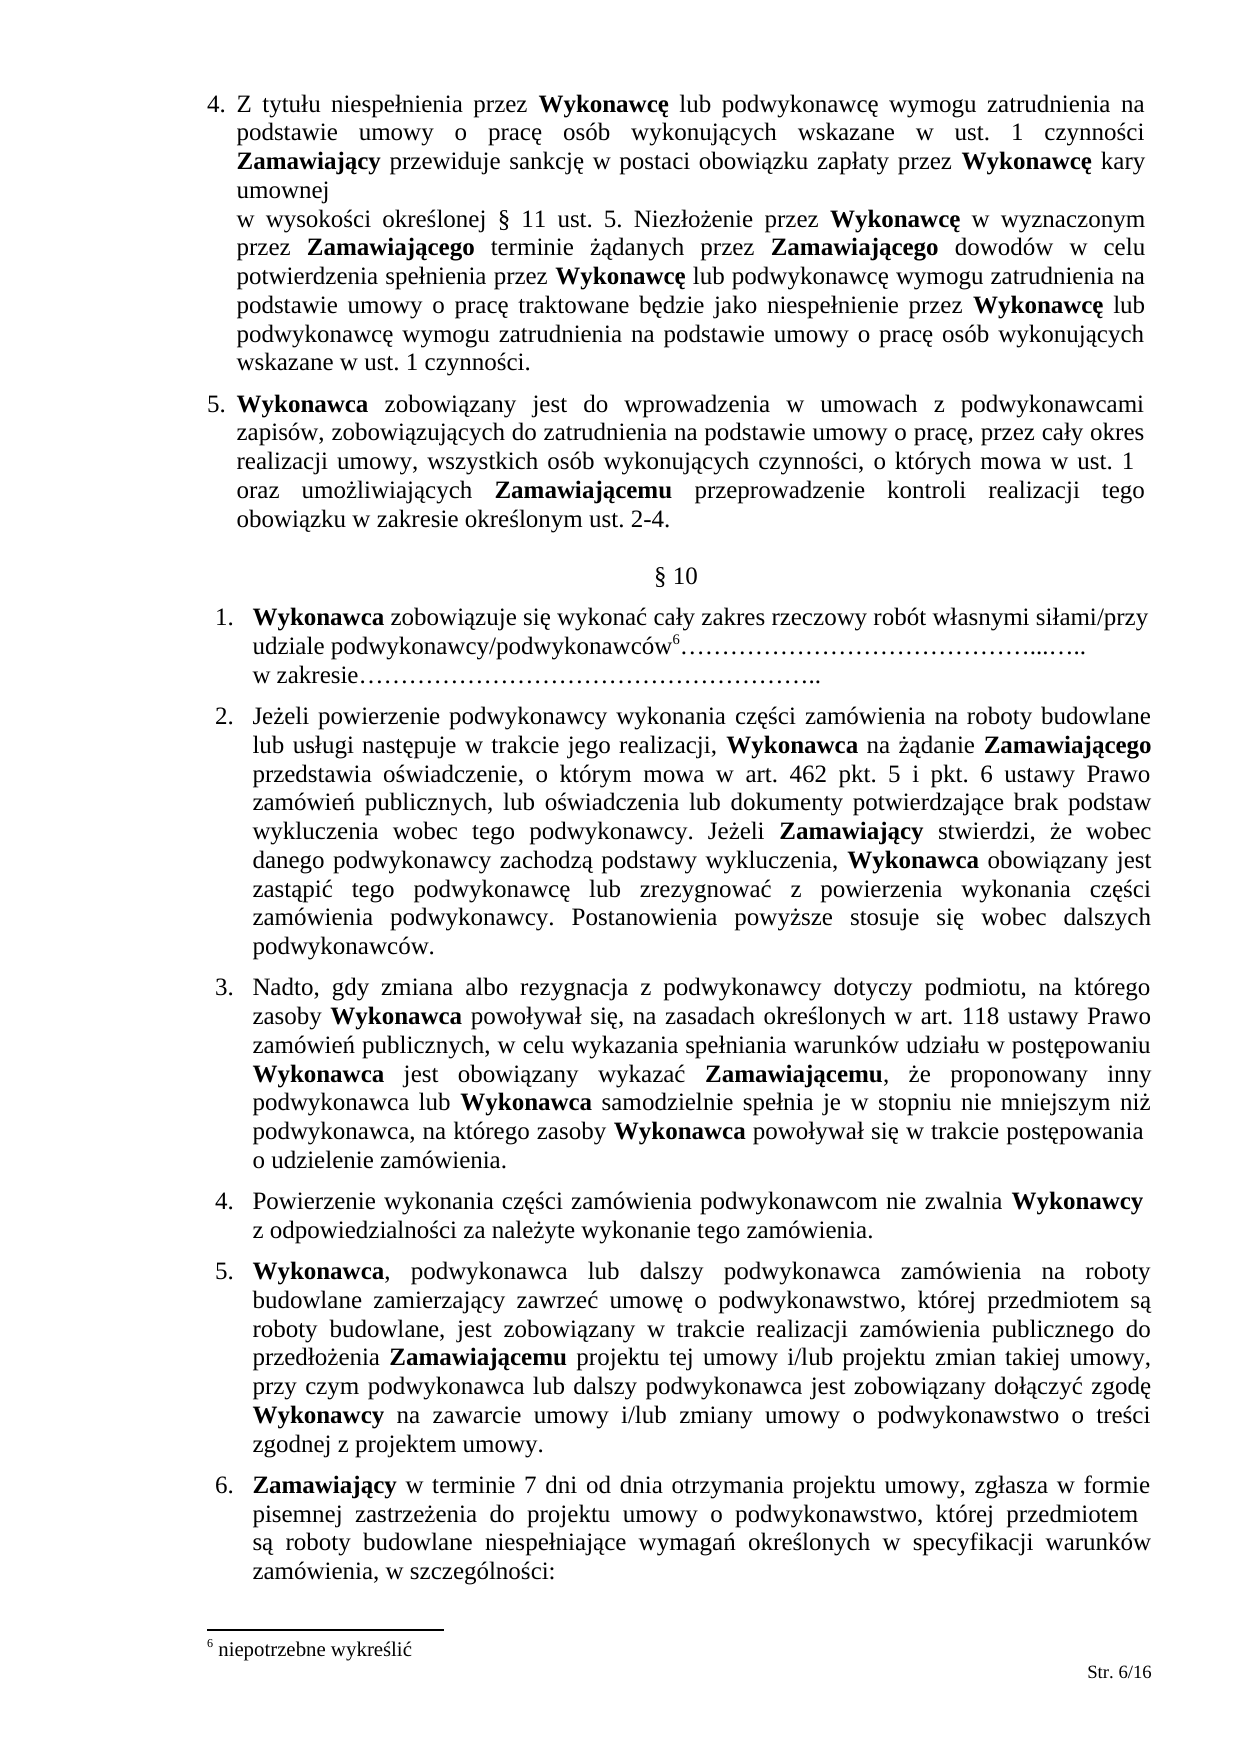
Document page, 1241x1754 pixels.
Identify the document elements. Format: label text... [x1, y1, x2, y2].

list Wykonawca zobowiązany jest do wprowadzenia w umowach z podwykonawcami zapisów, zobowiązujących do zatrudnienia na podstawie umowy o pracę, przez cały okres realizacji umowy, wszystkich osób wykonujących czynności, o których mowa w ust. 1 oraz umożliwiających Zamawiającemu przeprowadzenie kontroli realizacji tego obowiązku w zakresie określonym ust. 2-4. [207, 389, 1145, 532]
text § 10 [200, 561, 1152, 590]
list Powierzenie wykonania części zamówienia podwykonawcom nie zwalnia Wykonawcy z odpowiedzialności za należyte wykonanie tego zamówienia. [215, 1186, 1152, 1244]
list Wykonawca, podwykonawca lub dalszy podwykonawca zamówienia na roboty budowlane zamierzający zawrzeć umowę o podwykonawstwo, której przedmiotem są roboty budowlane, jest zobowiązany w trakcie realizacji zamówienia publicznego do przedłożenia Zamawiającemu projektu tej umowy i/lub projektu zmian takiej umowy, przy czym podwykonawca lub dalszy podwykonawca jest zobowiązany dołączyć zgodę Wykonawcy na zawarcie umowy i/lub zmiany umowy o podwykonawstwo o treści zgodnej z projektem umowy. [215, 1256, 1152, 1457]
list Z tytułu niespełnienia przez Wykonawcę lub podwykonawcę wymogu zatrudnienia na podstawie umowy o pracę osób wykonujących wskazane w ust. 1 czynności Zamawiający przewiduje sankcję w postaci obowiązku zapłaty przez Wykonawcę kary umownej w wysokości określonej § 11 ust. 5. Niezłożenie przez Wykonawcę w wyznaczonym przez Zamawiającego terminie żądanych przez Zamawiającego dowodów w celu potwierdzenia spełnienia przez Wykonawcę lub podwykonawcę wymogu zatrudnienia na podstawie umowy o pracę traktowane będzie jako niespełnienie przez Wykonawcę lub podwykonawcę wymogu zatrudnienia na podstawie umowy o pracę osób wykonujących wskazane w ust. 1 czynności. [207, 89, 1145, 376]
list Wykonawca zobowiązuje się wykonać cały zakres rzeczowy robót własnymi siłami/przy udziale podwykonawcy/podwykonawców……………………………………...….. w zakresie……………………………………………….. [215, 602, 1152, 689]
list Jeżeli powierzenie podwykonawcy wykonania części zamówienia na roboty budowlane lub usługi następuje w trakcie jego realizacji, Wykonawca na żądanie Zamawiającego przedstawia oświadczenie, o którym mowa w art. 462 pkt. 5 i pkt. 6 ustawy Prawo zamówień publicznych, lub oświadczenia lub dokumenty potwierdzające brak podstaw wykluczenia wobec tego podwykonawcy. Jeżeli Zamawiający stwierdzi, że wobec danego podwykonawcy zachodzą podstawy wykluczenia, Wykonawca obowiązany jest zastąpić tego podwykonawcę lub zrezygnować z powierzenia wykonania części zamówienia podwykonawcy. Postanowienia powyższe stosuje się wobec dalszych podwykonawców. [215, 701, 1152, 960]
list Nadto, gdy zmiana albo rezygnacja z podwykonawcy dotyczy podmiotu, na którego zasoby Wykonawca powoływał się, na zasadach określonych w art. 118 ustawy Prawo zamówień publicznych, w celu wykazania spełniania warunków udziału w postępowaniu Wykonawca jest obowiązany wykazać Zamawiającemu, że proponowany inny podwykonawca lub Wykonawca samodzielnie spełnia je w stopniu nie mniejszym niż podwykonawca, na którego zasoby Wykonawca powoływał się w trakcie postępowania o udzielenie zamówienia. [215, 972, 1152, 1174]
list Zamawiający w terminie 7 dni od dnia otrzymania projektu umowy, zgłasza w formie pisemnej zastrzeżenia do projektu umowy o podwykonawstwo, której przedmiotem są roboty budowlane niespełniające wymagań określonych w specyfikacji warunków zamówienia, w szczególności: [215, 1470, 1152, 1585]
